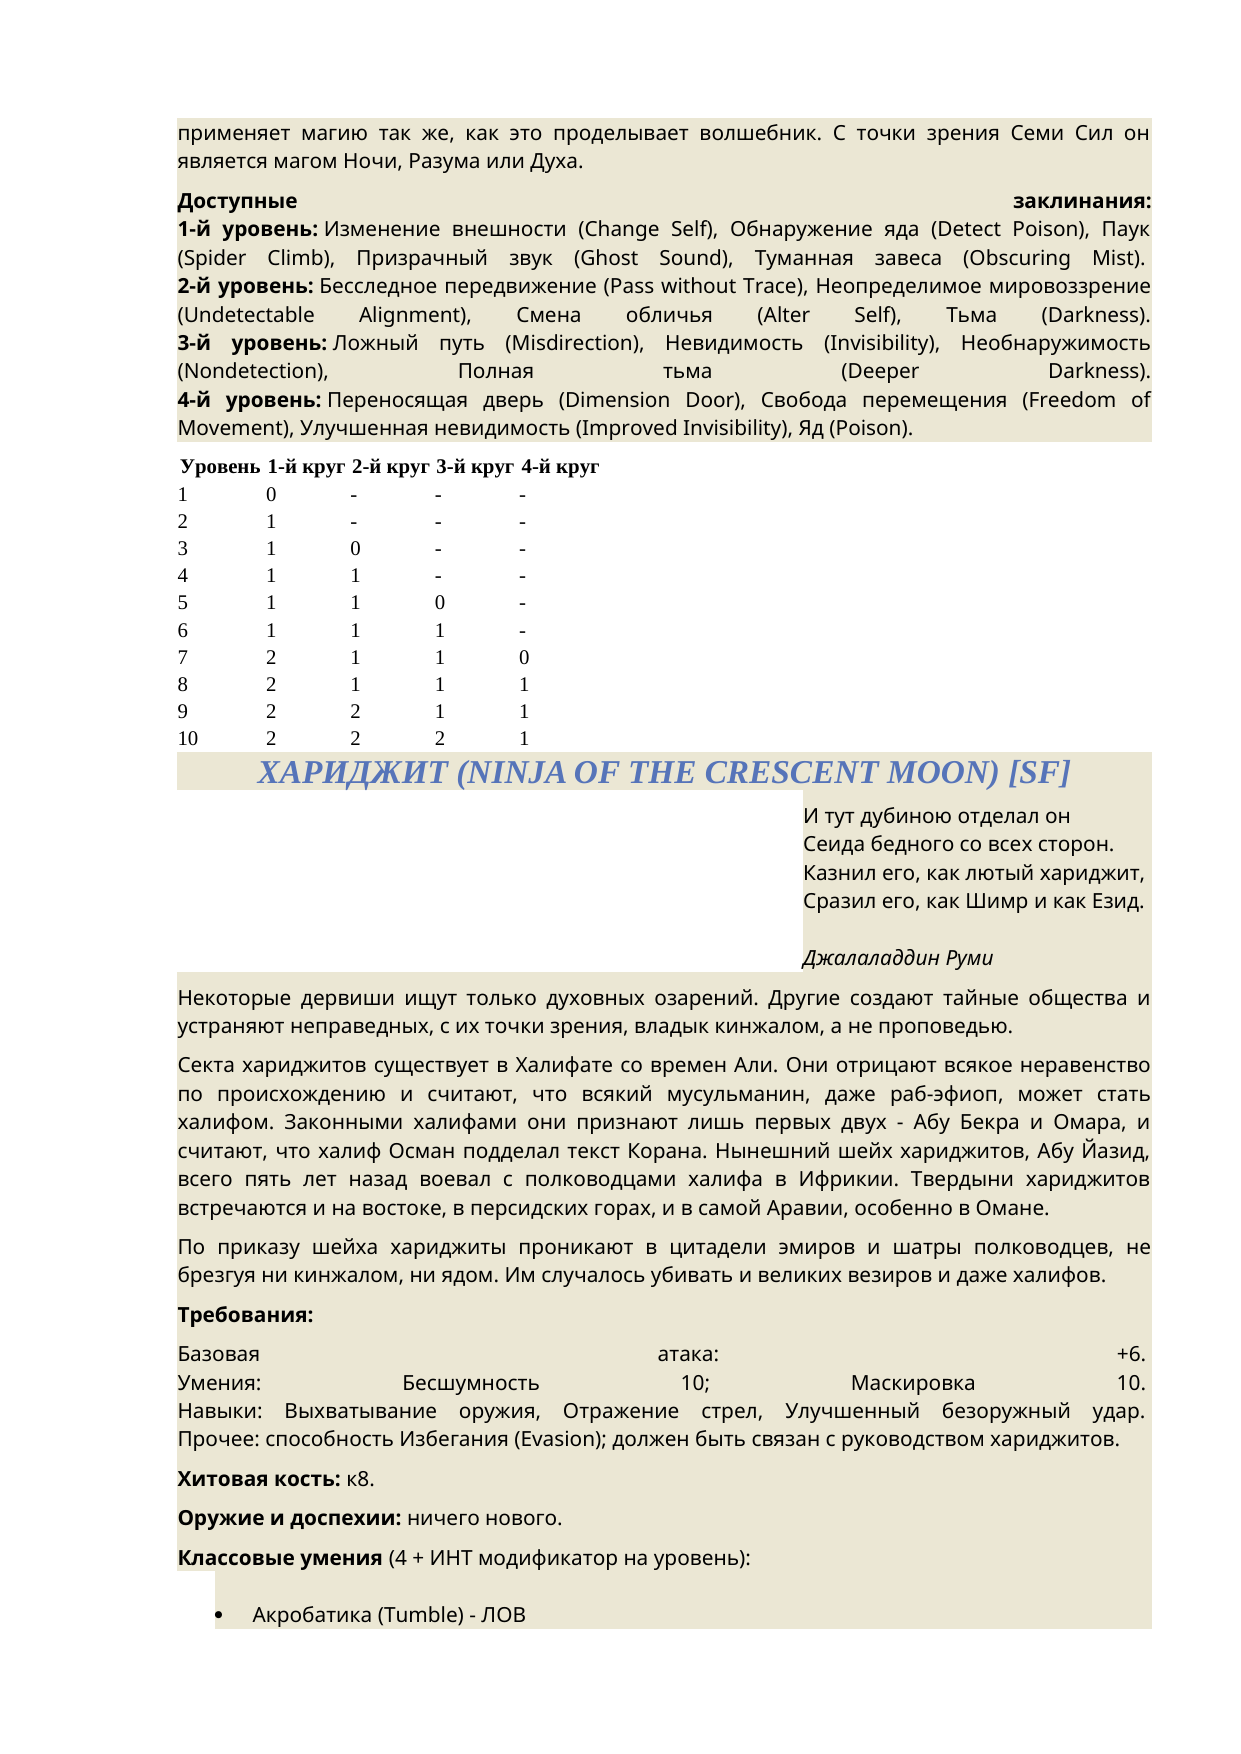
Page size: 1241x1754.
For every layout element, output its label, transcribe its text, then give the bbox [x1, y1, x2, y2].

text Требования: [177, 1300, 1152, 1328]
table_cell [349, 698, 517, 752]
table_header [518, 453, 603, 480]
text По приказу шейха хариджиты проникают в цитадели эмиров и шатры полководцев, не брезгуя ни кинжалом, ни ядом. Им случалось убивать и великих везиров и даже халифов. [177, 1232, 1152, 1289]
text Оружие и доспехии: ничего нового. [177, 1503, 1152, 1532]
text Доступные заклинания: 1-й уровень: Изменение внешности (Change Self), Обнаружение яда (Detect Poison), Паук (Spider Climb), Призрачный звук (Ghost Sound), Туманная завеса (Obscuring Mist). 2-й уровень: Бесследное передвижение (Pass without Trace), Неопределимое мировоззрение (Undetectable Alignment), Смена обличья (Alter Self), Тьма (Darkness). 3-й уровень: Ложный путь (Misdirection), Невидимость (Invisibility), Необнаружимость (Nondetection), Полная тьма (Deeper Darkness). 4-й уровень: Переносящая дверь (Dimension Door), Свобода перемещения (Freedom of Movement), Улучшенная невидимость (Improved Invisibility), Яд (Poison). [177, 186, 1152, 442]
text Базовая атака: +6. Умения: Бесшумность 10; Маскировка 10. Навыки: Выхватывание оружия, Отражение стрел, Улучшенный безоружный удар. Прочее: способность Избегания (Evasion); должен быть связан с руководством хариджитов. [177, 1339, 1152, 1453]
text Хитовая кость: к8. [177, 1464, 1152, 1492]
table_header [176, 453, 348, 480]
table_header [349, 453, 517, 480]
text Некоторые дервиши ищут только духовных озарений. Другие создают тайные общества и устраняют неправедных, с их точки зрения, владык кинжалом, а не проповедью. [177, 983, 1152, 1039]
text И тут дубиною отделал он Сеида бедного со всех сторон. Казнил его, как лютый хариджит, Сразил его, как Шимр и как Езид. Джалаладдин Руми [803, 801, 1152, 972]
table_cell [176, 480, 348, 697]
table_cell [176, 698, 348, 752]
text Секта хариджитов существует в Халифате со времен Али. Они отрицают всякое неравенство по происхождению и считают, что всякий мусульманин, даже раб-эфиоп, может стать халифом. Законными халифами они признают лишь первых двух - Абу Бекра и Омара, и считают, что халиф Осман подделал текст Корана. Нынешний шейх хариджитов, Абу Йазид, всего пять лет назад воевал с полководцами халифа в Ифрикии. Твердыни хариджитов встречаются и на востоке, в персидских горах, и в самой Аравии, особенно в Омане. [177, 1051, 1152, 1221]
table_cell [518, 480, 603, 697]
text ХАРИДЖИТ (NINJA OF THE CRESCENT MOON) [SF] [177, 752, 1152, 790]
text Классовые умения (4 + ИНТ модификатор на уровень): [177, 1543, 1152, 1571]
list Акробатика (Tumble) - ЛОВ [215, 1600, 1152, 1629]
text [177, 118, 1152, 175]
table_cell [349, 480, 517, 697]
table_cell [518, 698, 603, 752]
